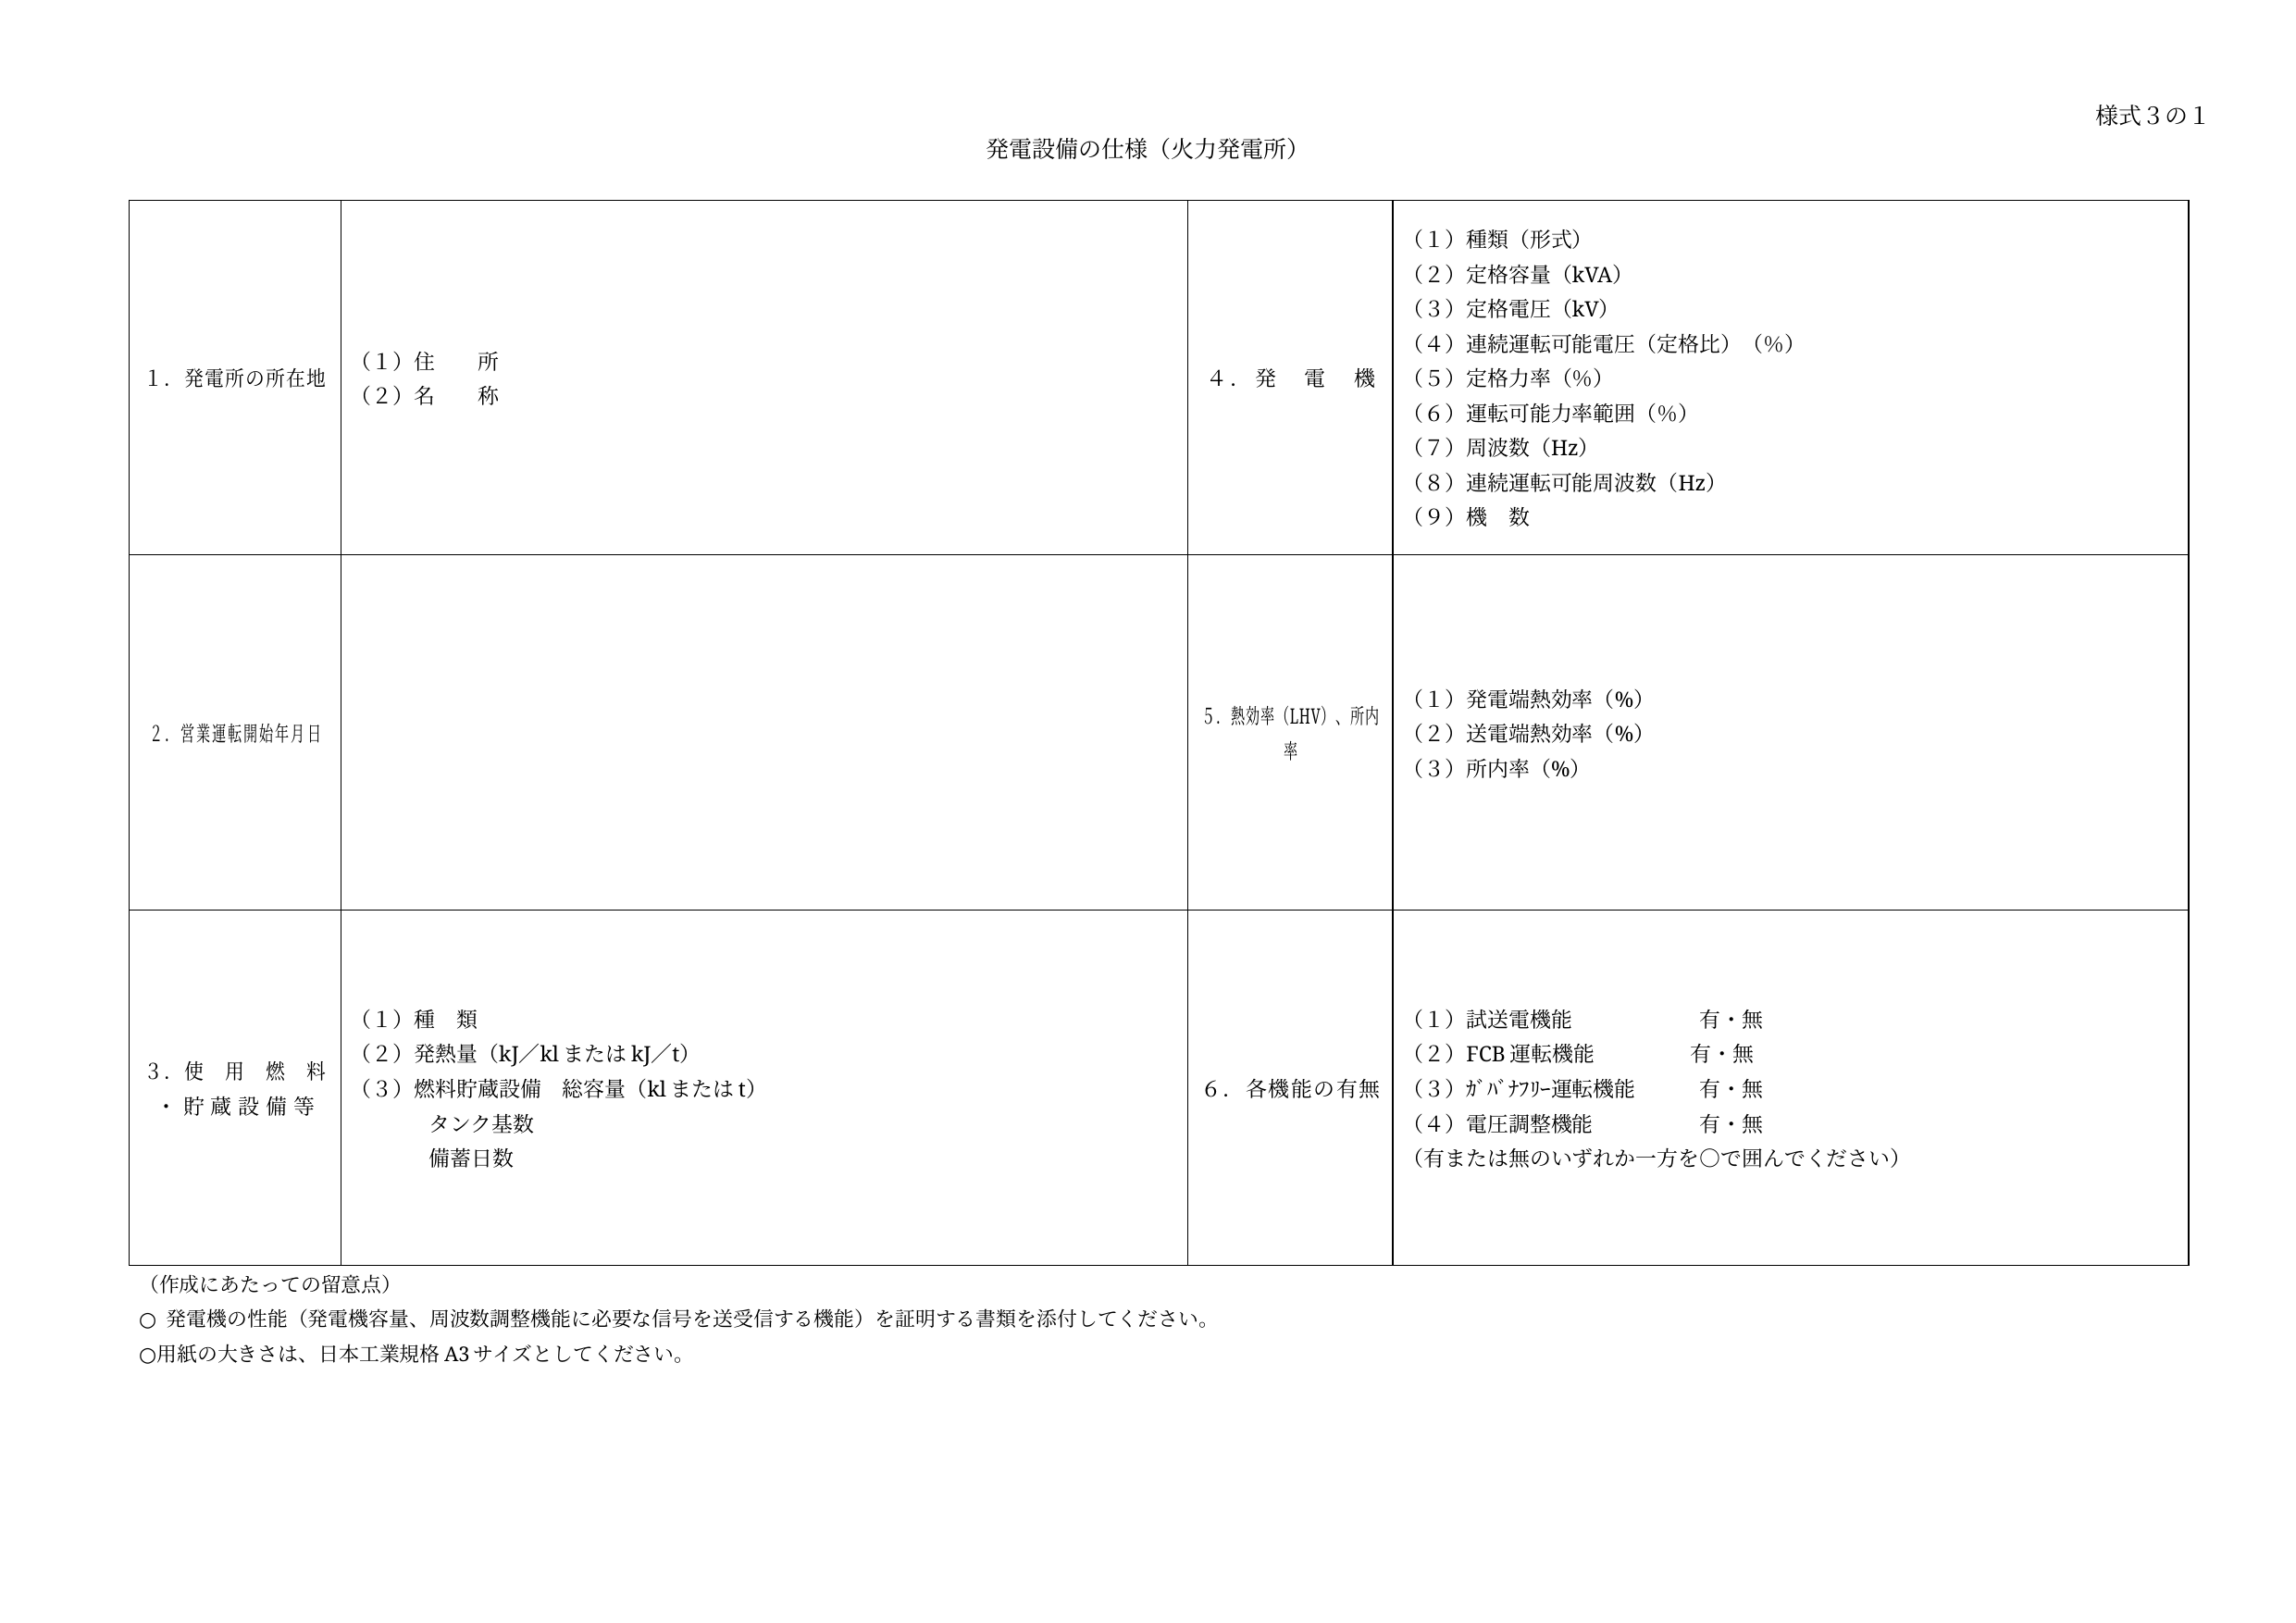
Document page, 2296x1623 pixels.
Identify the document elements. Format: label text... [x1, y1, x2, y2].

table_cell （１）試送電機能 有 ･ 無 （２）FCB運転機能 有 ･ 無 （３）ｶﾞﾊﾞﾅﾌﾘｰ運転機能 有 ･ 無 （４）電圧調整機能 有 ･ 無 （有または無のいずれか一方を○で囲んでください） [1394, 911, 2188, 1265]
table_header １．発電所の所在地 [130, 201, 341, 554]
table_cell [341, 555, 1187, 910]
table_cell ３．使 用 燃 料 ・貯蔵設備等 [130, 911, 341, 1265]
table_header （１）住 所 （２）名 称 [341, 201, 1187, 554]
table_cell ６．各機能の有無 [1188, 911, 1392, 1265]
table_cell ２．営業運転開始年月日 [130, 555, 341, 910]
text 発電設備の仕様（火力発電所） [139, 130, 2156, 165]
table_header ４．発 電 機 [1188, 201, 1392, 554]
list 発電機の性能（発電機容量、周波数調整機能に必要な信号を送受信する機能）を証明する書類を添付してください。 [139, 1301, 2156, 1335]
table_cell ５．熱効率（LHV）、所内率 [1188, 555, 1392, 910]
table_cell （１）種 類 （２）発熱量（kJ／klまたはkJ／t） （３）燃料貯蔵設備 総容量（klまたはt） タンク基数 備蓄日数 [341, 911, 1187, 1265]
table_header （１）種類（形式） （２）定格容量（kVA） （３）定格電圧（kV） （４）連続運転可能電圧（定格比）（％） （５）定格力率（％） （６）運転可能力率範囲（％） （７）周波数（Hz） （８）連続運転可能周波数（Hz） （９）機 数 [1394, 201, 2188, 554]
table_cell （１）発電端熱効率（%） （２）送電端熱効率（%） （３）所内率（%） [1394, 555, 2188, 910]
text （作成にあたっての留意点） [139, 1266, 2156, 1301]
text ○用紙の大きさは、日本工業規格A3サイズとしてください。 [139, 1335, 2156, 1370]
